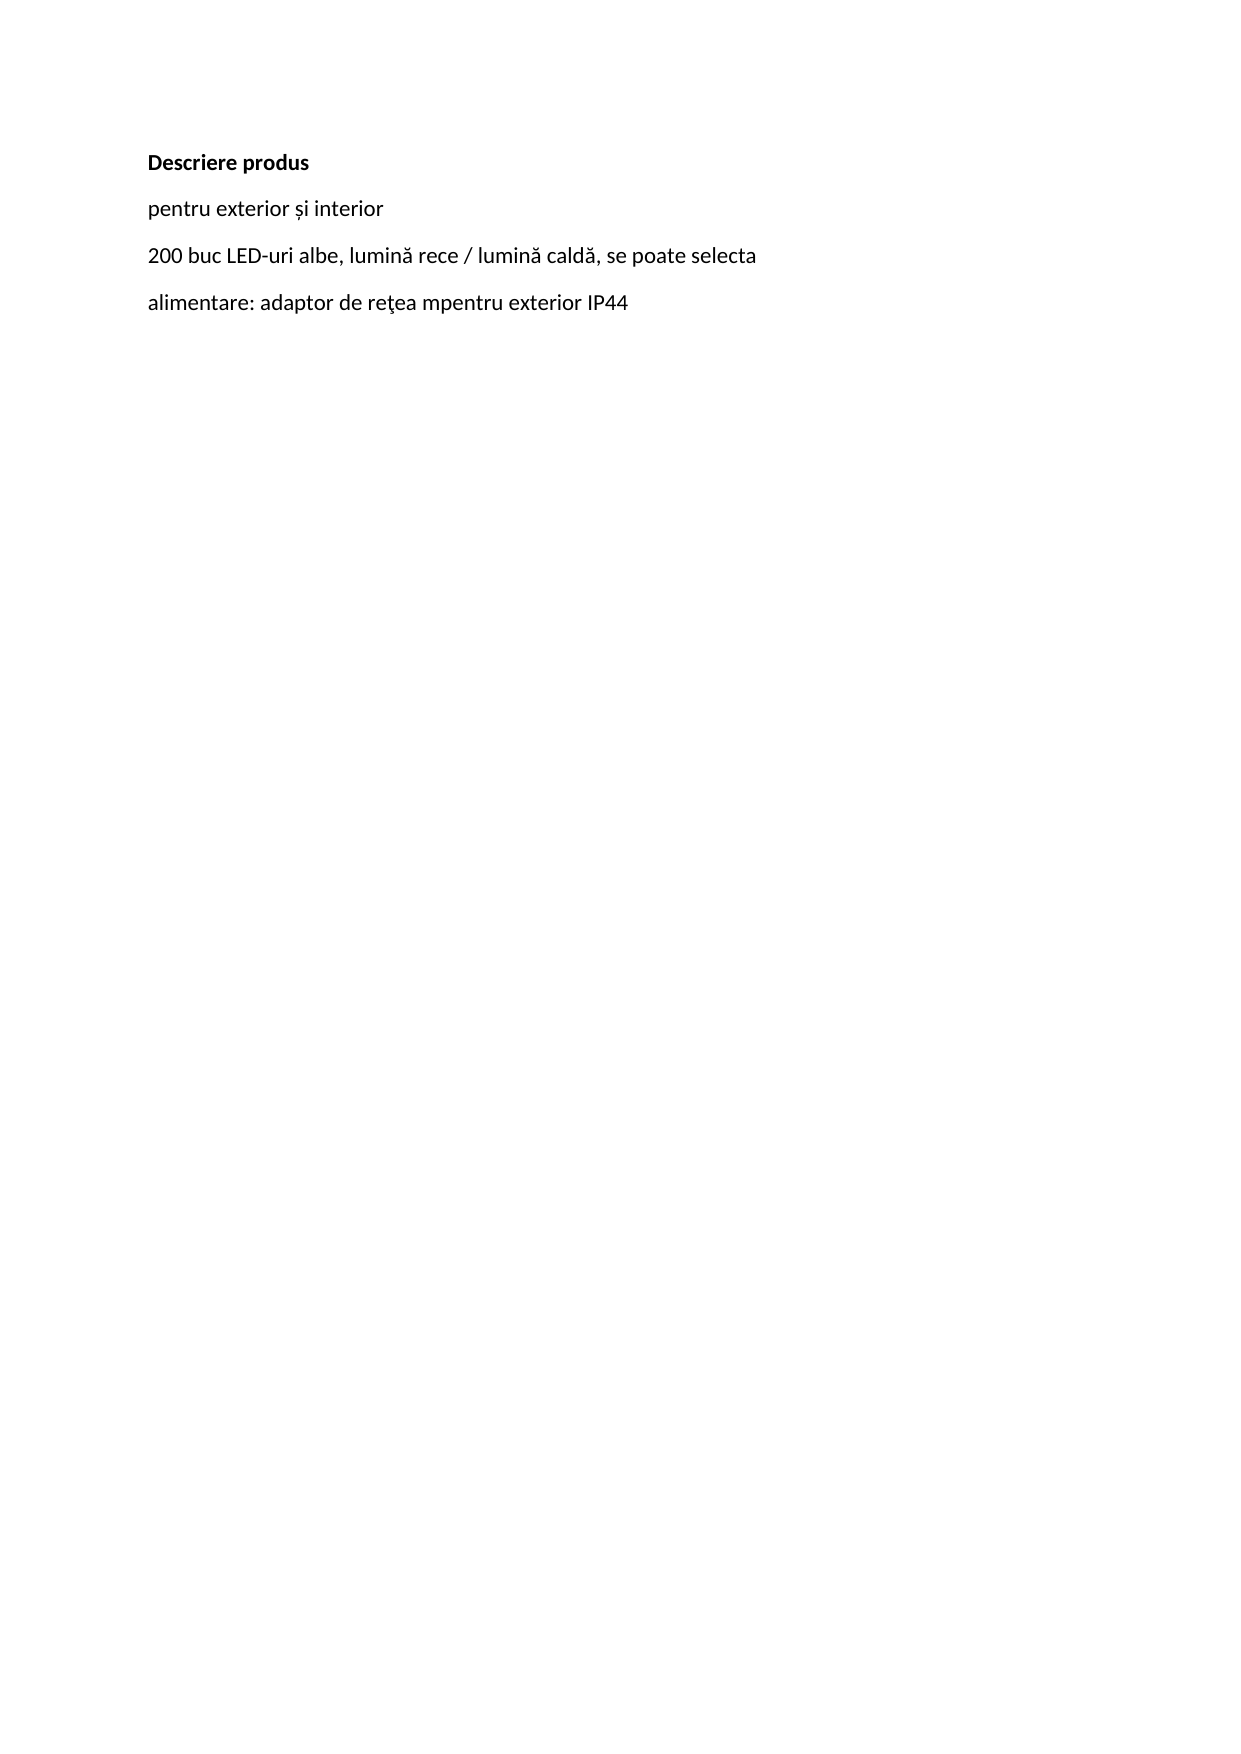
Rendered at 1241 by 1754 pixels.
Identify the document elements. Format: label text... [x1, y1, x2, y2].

text pentru exterior și interior [148, 194, 1093, 222]
text alimentare: adaptor de reţea mpentru exterior IP44 [148, 288, 1093, 316]
text Descriere produs [148, 148, 1093, 176]
text 200 buc LED-uri albe, lumină rece / lumină caldă, se poate selecta [148, 241, 1093, 269]
